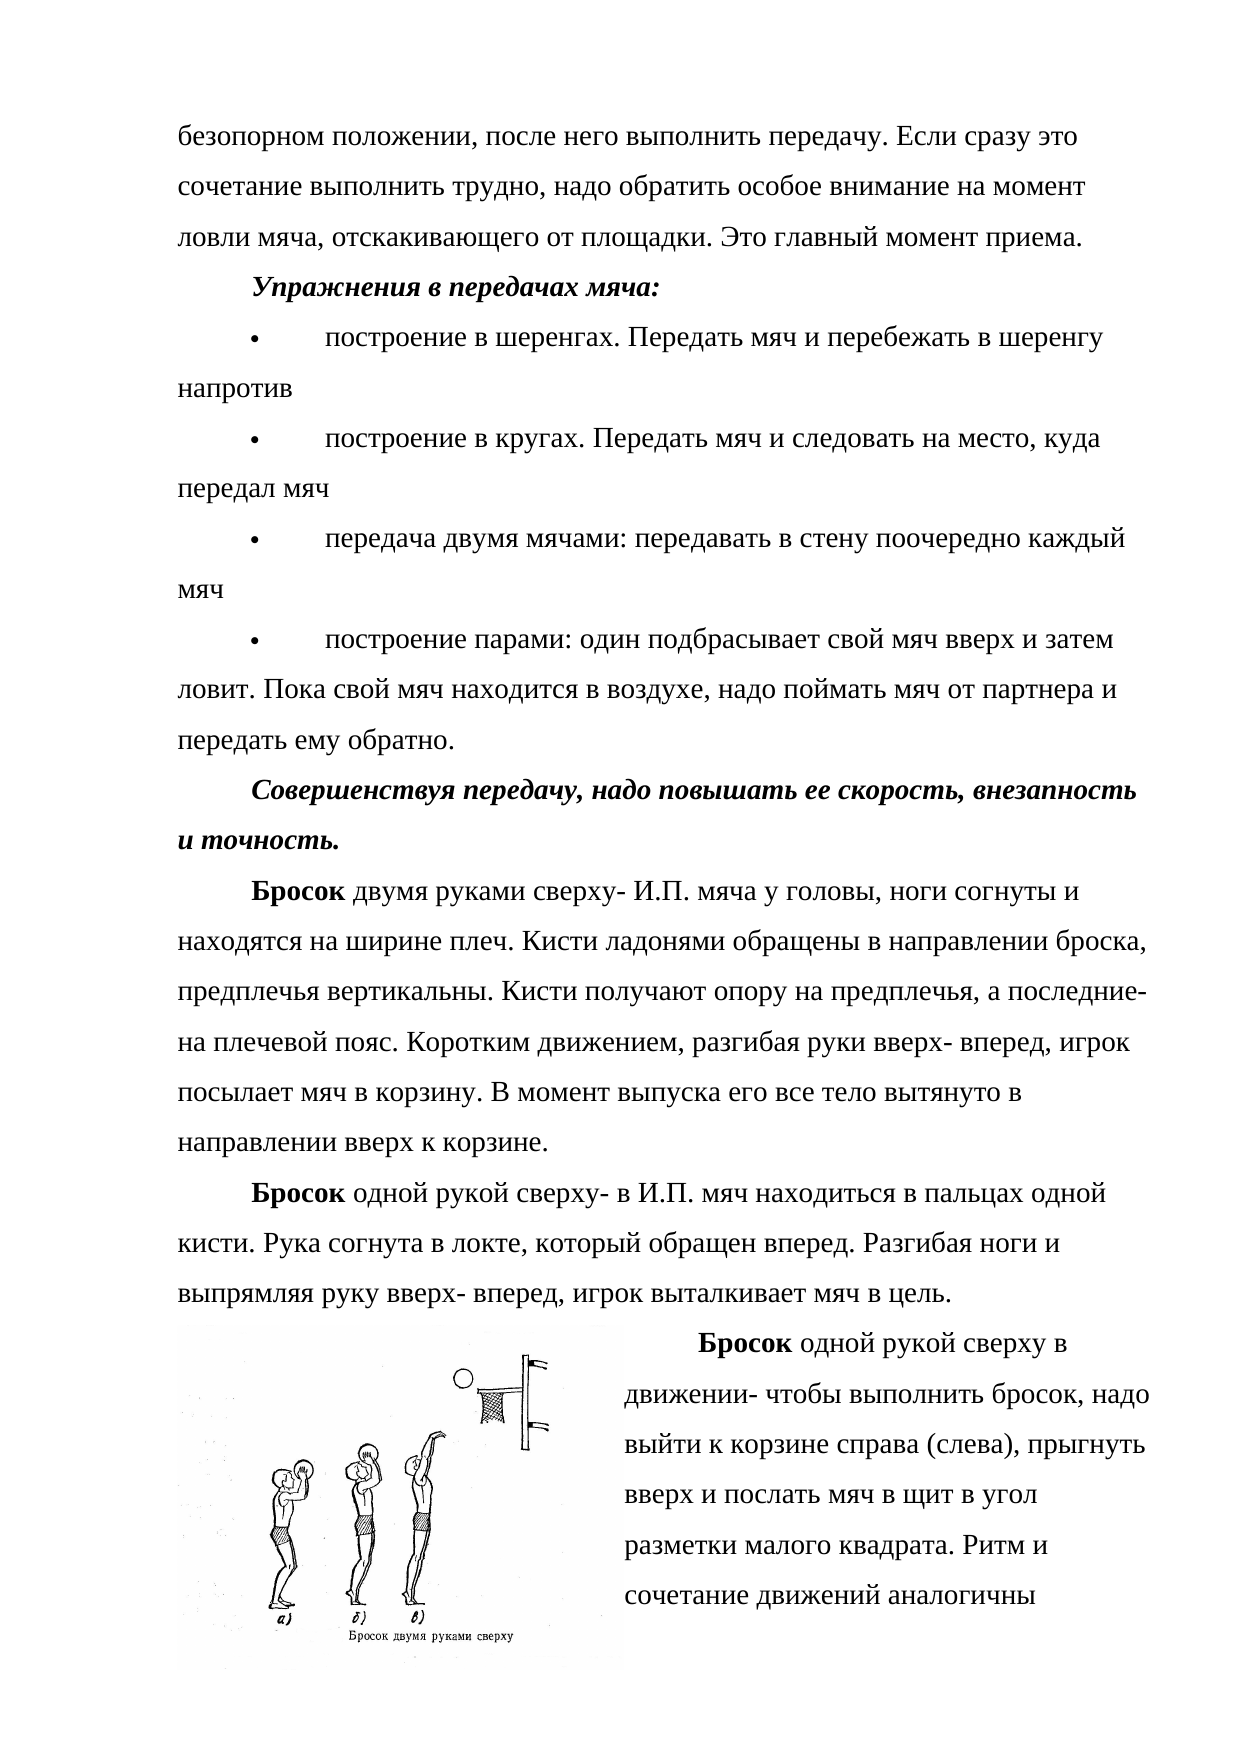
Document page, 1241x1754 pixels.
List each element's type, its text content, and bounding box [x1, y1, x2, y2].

picture [177, 1325, 624, 1670]
list построение в кругах. Передать мяч и следовать на место, куда передал мяч [177, 420, 1152, 504]
text Упражнения в передачах мяча: [177, 269, 1152, 303]
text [177, 118, 1152, 252]
list построение в шеренгах. Передать мяч и перебежать в шеренгу напротив [177, 319, 1152, 403]
text Бросок одной рукой сверху- в И.П. мяч находиться в пальцах одной кисти. Рука согнута в локте, который обращен вперед. Разгибая ноги и выпрямляя руку вверх- вперед, игрок выталкивает мяч в цель. [177, 1175, 1152, 1309]
list передача двумя мячами: передавать в стену поочередно каждый мяч [177, 521, 1152, 604]
text Совершенствуя передачу, надо повышать ее скорость, внезапность и точность. [177, 772, 1152, 856]
list построение парами: один подбрасывает свой мяч вверх и затем ловит. Пока свой мяч находится в воздухе, надо поймать мяч от партнера и передать ему обратно. [177, 621, 1152, 755]
text Бросок двумя руками сверху- И.П. мяча у головы, ноги согнуты и находятся на ширине плеч. Кисти ладонями обращены в направлении броска, предплечья вертикальны. Кисти получают опору на предплечья, а последние- на плечевой пояс. Коротким движением, разгибая руки вверх- вперед, игрок посылает мяч в корзину. В момент выпуска его все тело вытянуто в направлении вверх к корзине. [177, 873, 1152, 1158]
